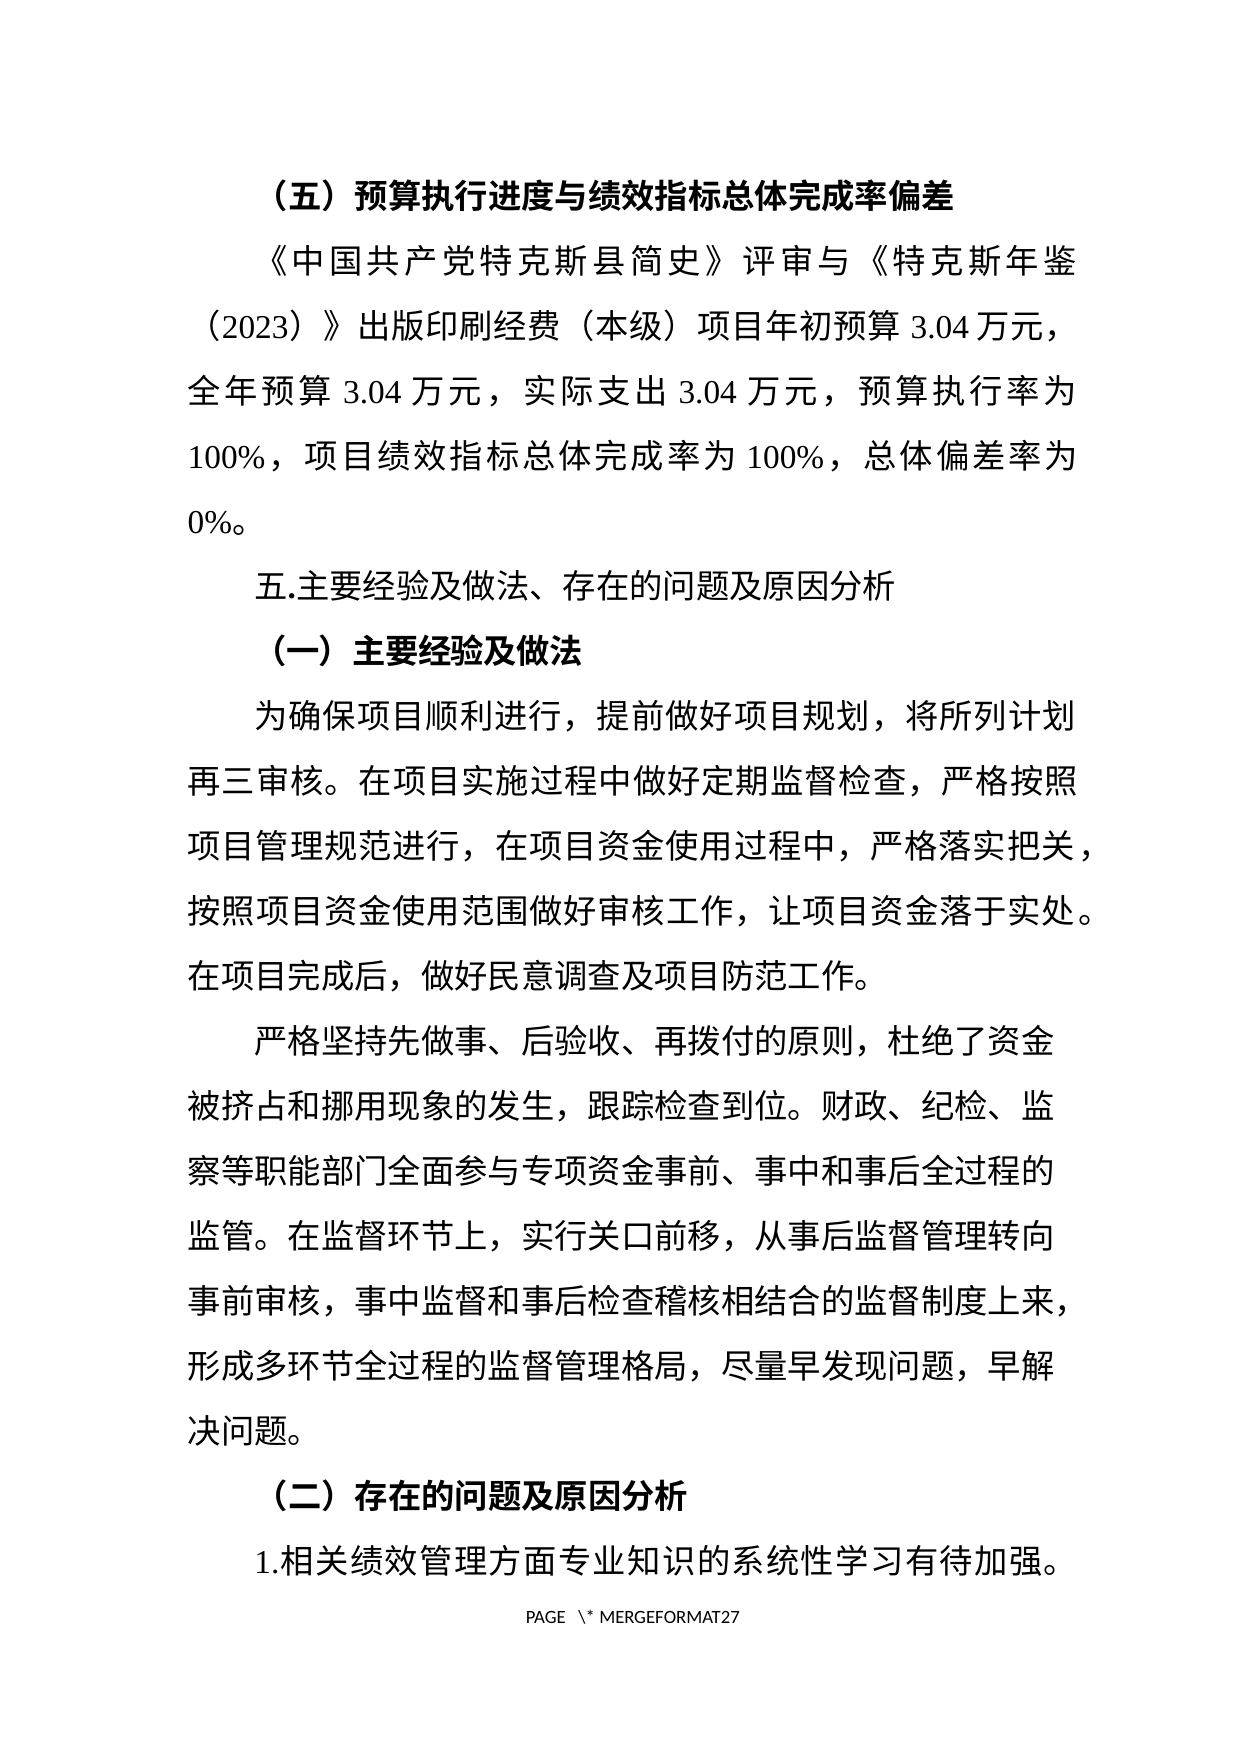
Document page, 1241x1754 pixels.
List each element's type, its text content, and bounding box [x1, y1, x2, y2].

text 为确保项目顺利进行，提前做好项目规划，将所列计划再三审核。在项目实施过程中做好定期监督检查，严格按照项目管理规范进行，在项目资金使用过程中，严格落实把关，按照项目资金使用范围做好审核工作，让项目资金落于实处。在项目完成后，做好民意调查及项目防范工作。 [187, 682, 1078, 1007]
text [187, 1527, 1078, 1592]
text （一）主要经验及做法 [187, 617, 1078, 682]
text 《中国共产党特克斯县简史》评审与《特克斯年鉴（2023）》出版印刷经费（本级）项目年初预算3.04万元，全年预算3.04万元，实际支出3.04万元，预算执行率为100%，项目绩效指标总体完成率为100%，总体偏差率为0%。 [187, 227, 1078, 552]
title 严格坚持先做事、后验收、再拨付的原则，杜绝了资金被挤占和挪用现象的发生，跟踪检查到位。财政、纪检、监察等职能部门全面参与专项资金事前、事中和事后全过程的监管。在监督环节上，实行关口前移，从事后监督管理转向事前审核，事中监督和事后检查稽核相结合的监督制度上来，形成多环节全过程的监督管理格局，尽量早发现问题，早解决问题。 [187, 1007, 1078, 1462]
text 五.主要经验及做法、存在的问题及原因分析 [187, 552, 1078, 617]
text （五）预算执行进度与绩效指标总体完成率偏差 [187, 162, 1078, 227]
list 存在的问题及原因分析 [187, 1462, 1078, 1527]
